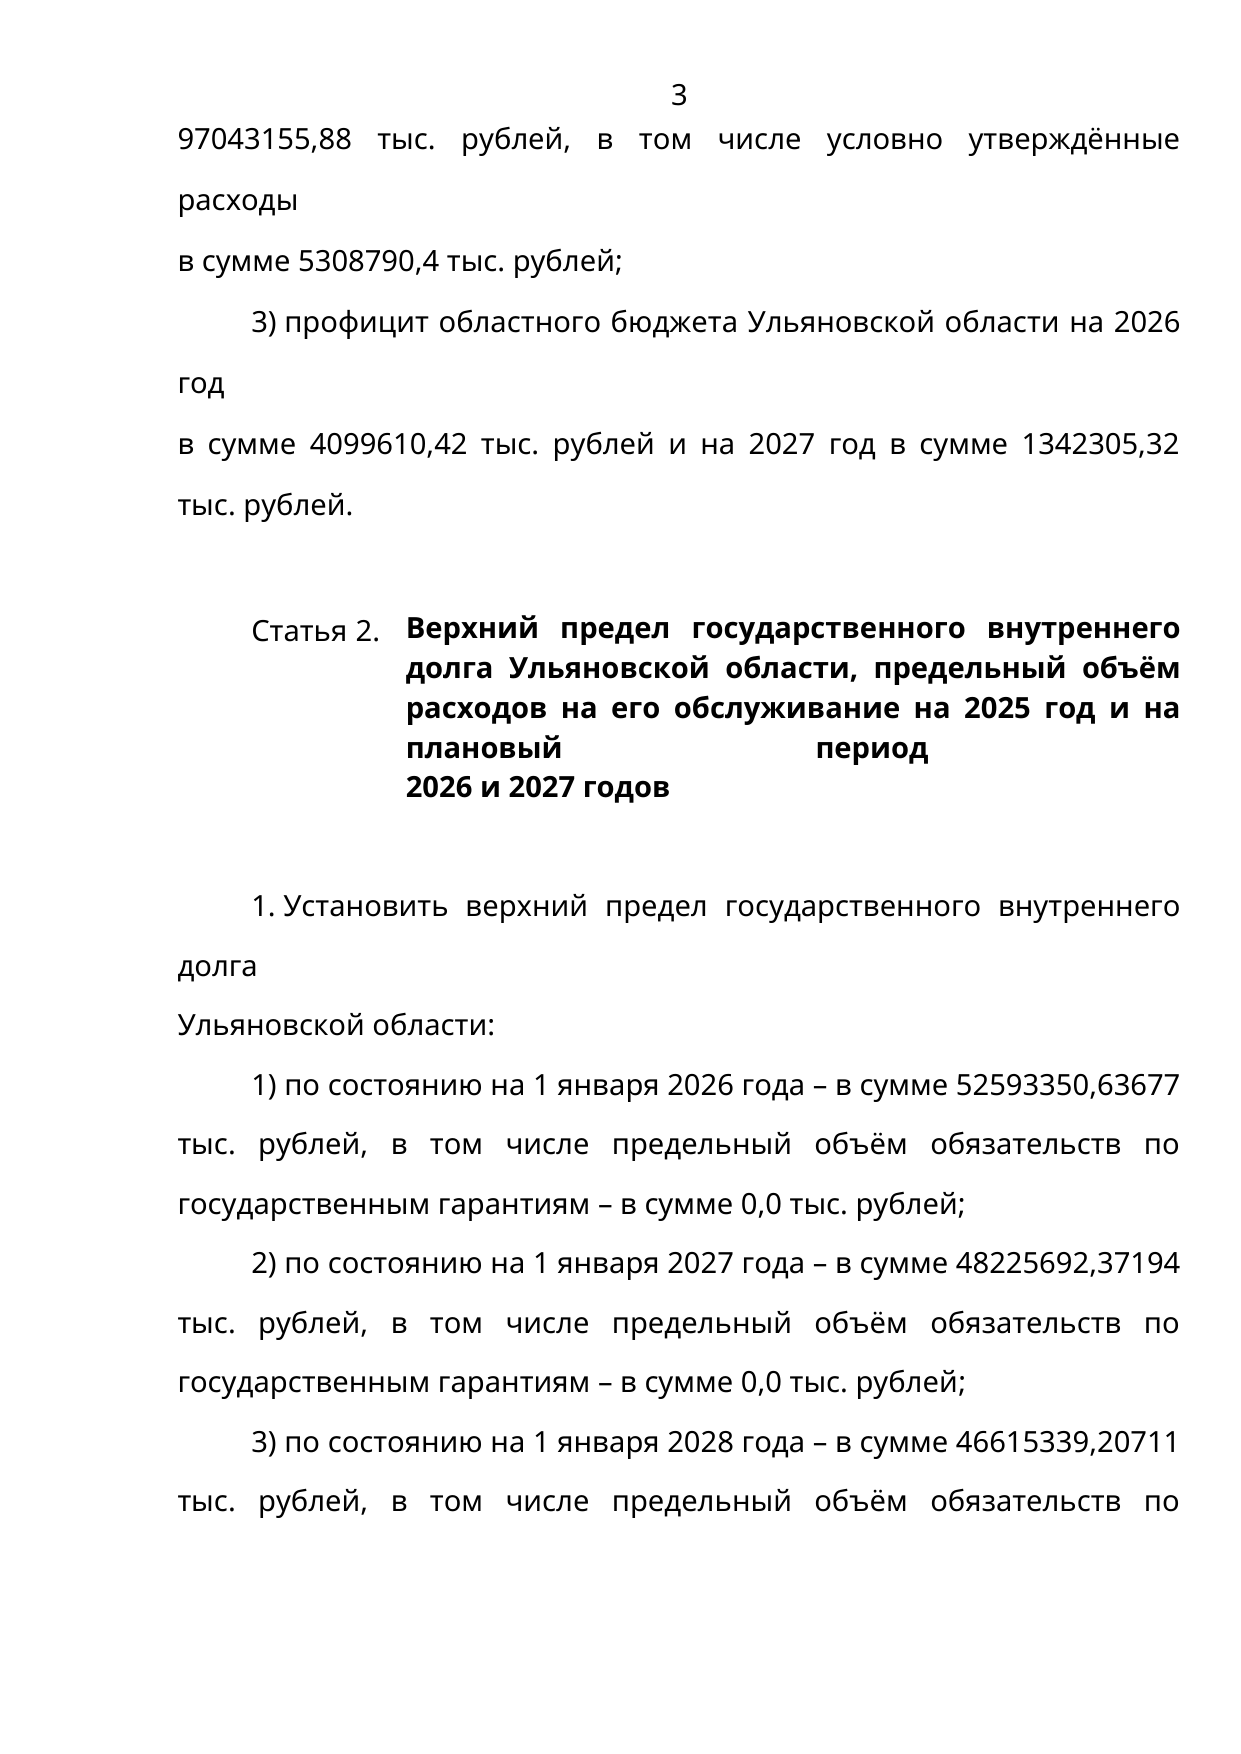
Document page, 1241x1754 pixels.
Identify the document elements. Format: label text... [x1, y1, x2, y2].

text 2) по состоянию на 1 января 2027 года – в сумме 48225692,37194 тыс. рублей, в том числе предельный объём обязательств по государственным гарантиям – в сумме 0,0 тыс. рублей; [177, 1242, 1181, 1401]
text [177, 118, 1181, 280]
text 1. Установить верхний предел государственного внутреннего долга Ульяновской области: [177, 886, 1181, 1044]
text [177, 1421, 1181, 1520]
text 1) по состоянию на 1 января 2026 года – в сумме 52593350,63677 тыс. рублей, в том числе предельный объём обязательств по государственным гарантиям – в сумме 0,0 тыс. рублей; [177, 1064, 1181, 1223]
text 3) профицит областного бюджета Ульяновской области на 2026 год в сумме 4099610,42 тыс. рублей и на 2027 год в сумме 1342305,32 тыс. рублей. [177, 301, 1181, 524]
table_header Статья 2. [166, 608, 394, 806]
table_header Верхний предел государственного внутреннего долга Ульяновской области, предельный объём расходов на его обслуживание на 2025 год и на плановый период 2026 и 2027 годов [394, 608, 1192, 806]
